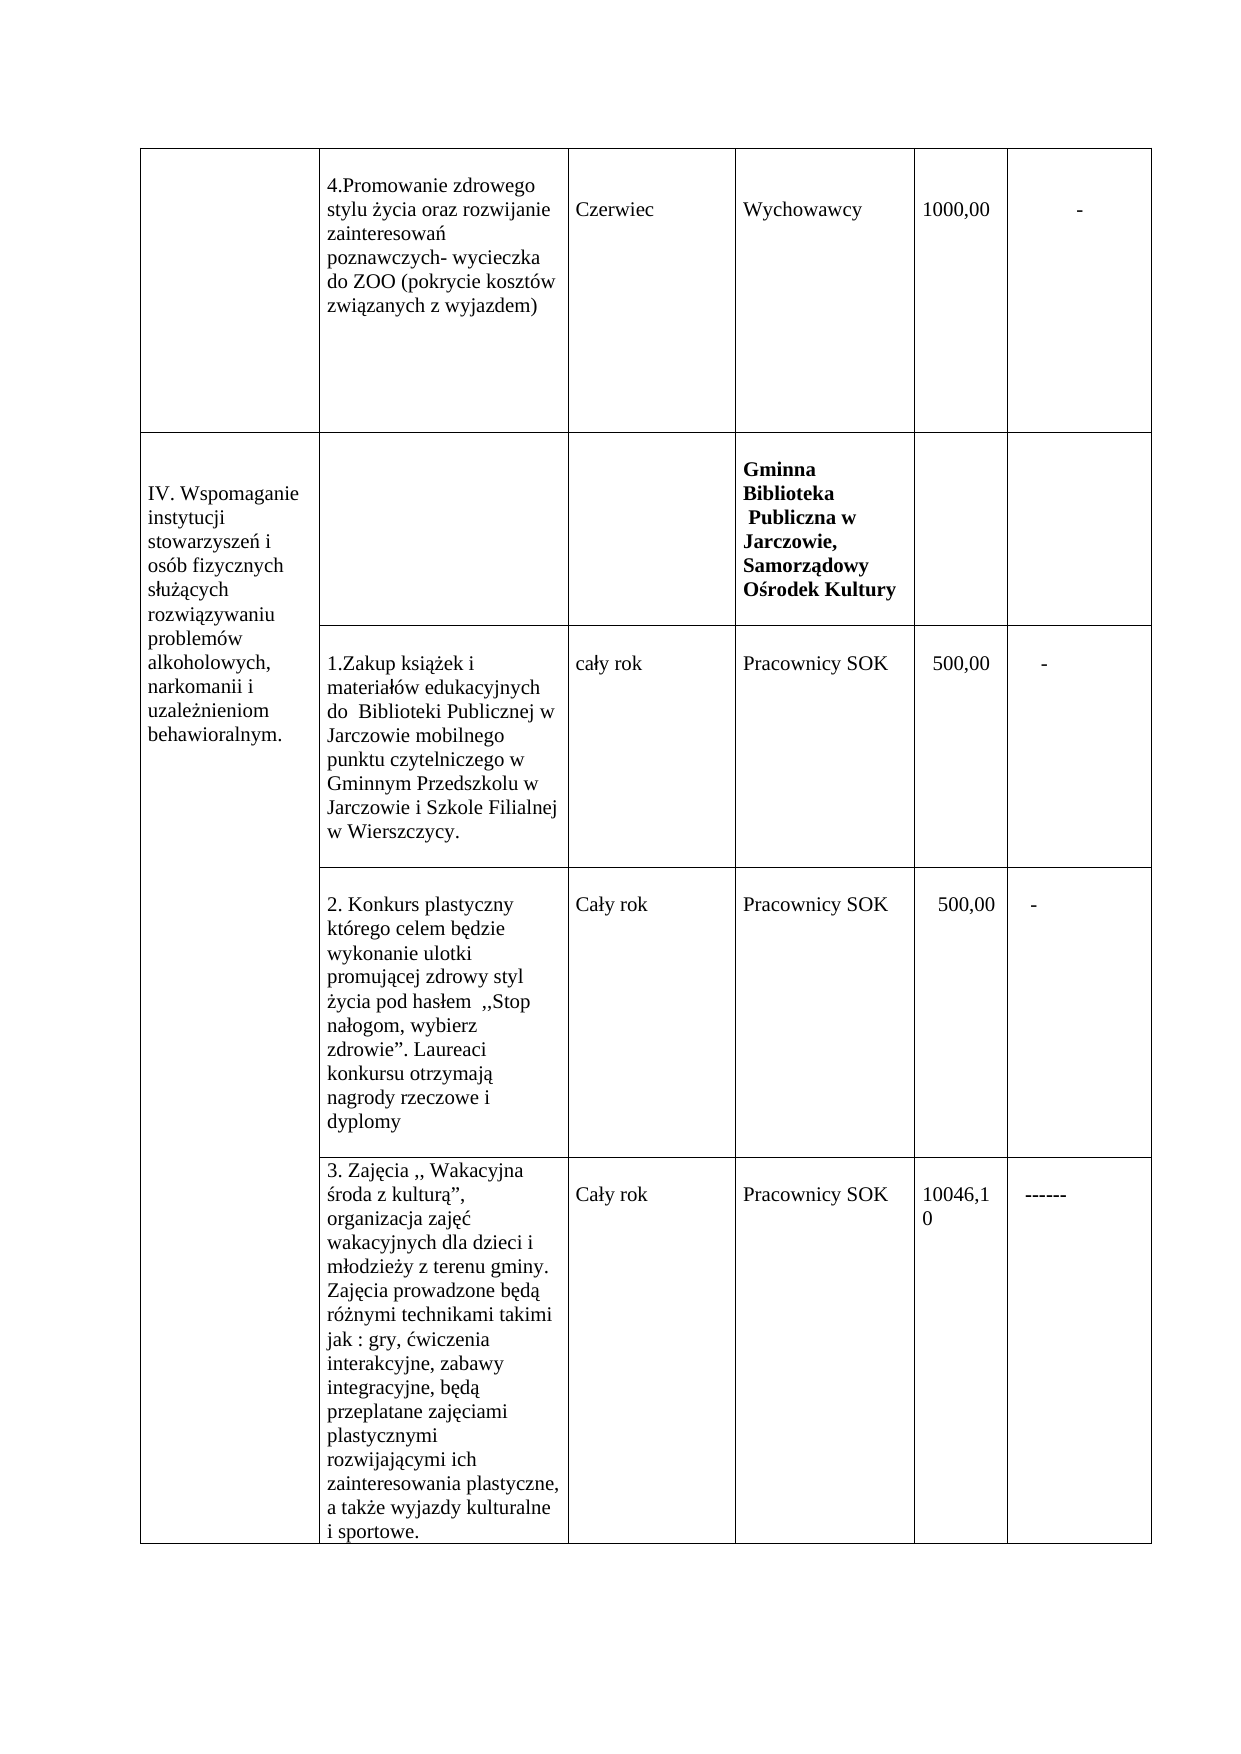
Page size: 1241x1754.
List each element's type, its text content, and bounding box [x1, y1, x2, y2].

table_cell 500,00 [915, 868, 1007, 1157]
table_cell [915, 433, 1007, 625]
table_cell Czerwiec [569, 149, 735, 432]
table_cell Pracownicy SOK [736, 1158, 914, 1543]
table_cell cały rok [569, 626, 735, 867]
table_cell ------ [1008, 1158, 1151, 1543]
table_cell 4.Promowanie zdrowego stylu życia oraz rozwijanie zainteresowań poznawczych- wycieczka do ZOO (pokrycie kosztów związanych z wyjazdem) [320, 149, 568, 432]
table_cell 10046,10 [915, 1158, 1007, 1543]
table_cell - [1008, 149, 1151, 432]
table_cell Cały rok [569, 868, 735, 1157]
table_cell 500,00 [915, 626, 1007, 867]
table_cell - [1008, 626, 1151, 867]
table_cell Gminna Biblioteka Publiczna w Jarczowie, Samorządowy Ośrodek Kultury [736, 433, 914, 625]
table_cell Wychowawcy [736, 149, 914, 432]
table_cell 1.Zakup książek i materiałów edukacyjnych do Biblioteki Publicznej w Jarczowie mobilnego punktu czytelniczego w Gminnym Przedszkolu w Jarczowie i Szkole Filialnej w Wierszczycy. [320, 626, 568, 867]
table_cell - [1008, 868, 1151, 1157]
table_cell IV. Wspomaganie instytucji stowarzyszeń i osób fizycznych służących rozwiązywaniu problemów alkoholowych, narkomanii i uzależnieniom behawioralnym. [141, 433, 319, 1543]
table_cell Pracownicy SOK [736, 626, 914, 867]
table_cell Pracownicy SOK [736, 868, 914, 1157]
table_cell 2. Konkurs plastyczny którego celem będzie wykonanie ulotki promującej zdrowy styl życia pod hasłem ,,Stop nałogom, wybierz zdrowie”. Laureaci konkursu otrzymają nagrody rzeczowe i dyplomy [320, 868, 568, 1157]
table_cell [320, 433, 568, 625]
table_cell [1008, 433, 1151, 625]
table_cell 1000,00 [915, 149, 1007, 432]
table_cell 3. Zajęcia ,, Wakacyjna środa z kulturą”, organizacja zajęć wakacyjnych dla dzieci i młodzieży z terenu gminy. Zajęcia prowadzone będą różnymi technikami takimi jak : gry, ćwiczenia interakcyjne, zabawy integracyjne, będą przeplatane zajęciami plastycznymi rozwijającymi ich zainteresowania plastyczne, a także wyjazdy kulturalne i sportowe. [320, 1158, 568, 1543]
table_cell [569, 433, 735, 625]
table_cell Cały rok [569, 1158, 735, 1543]
